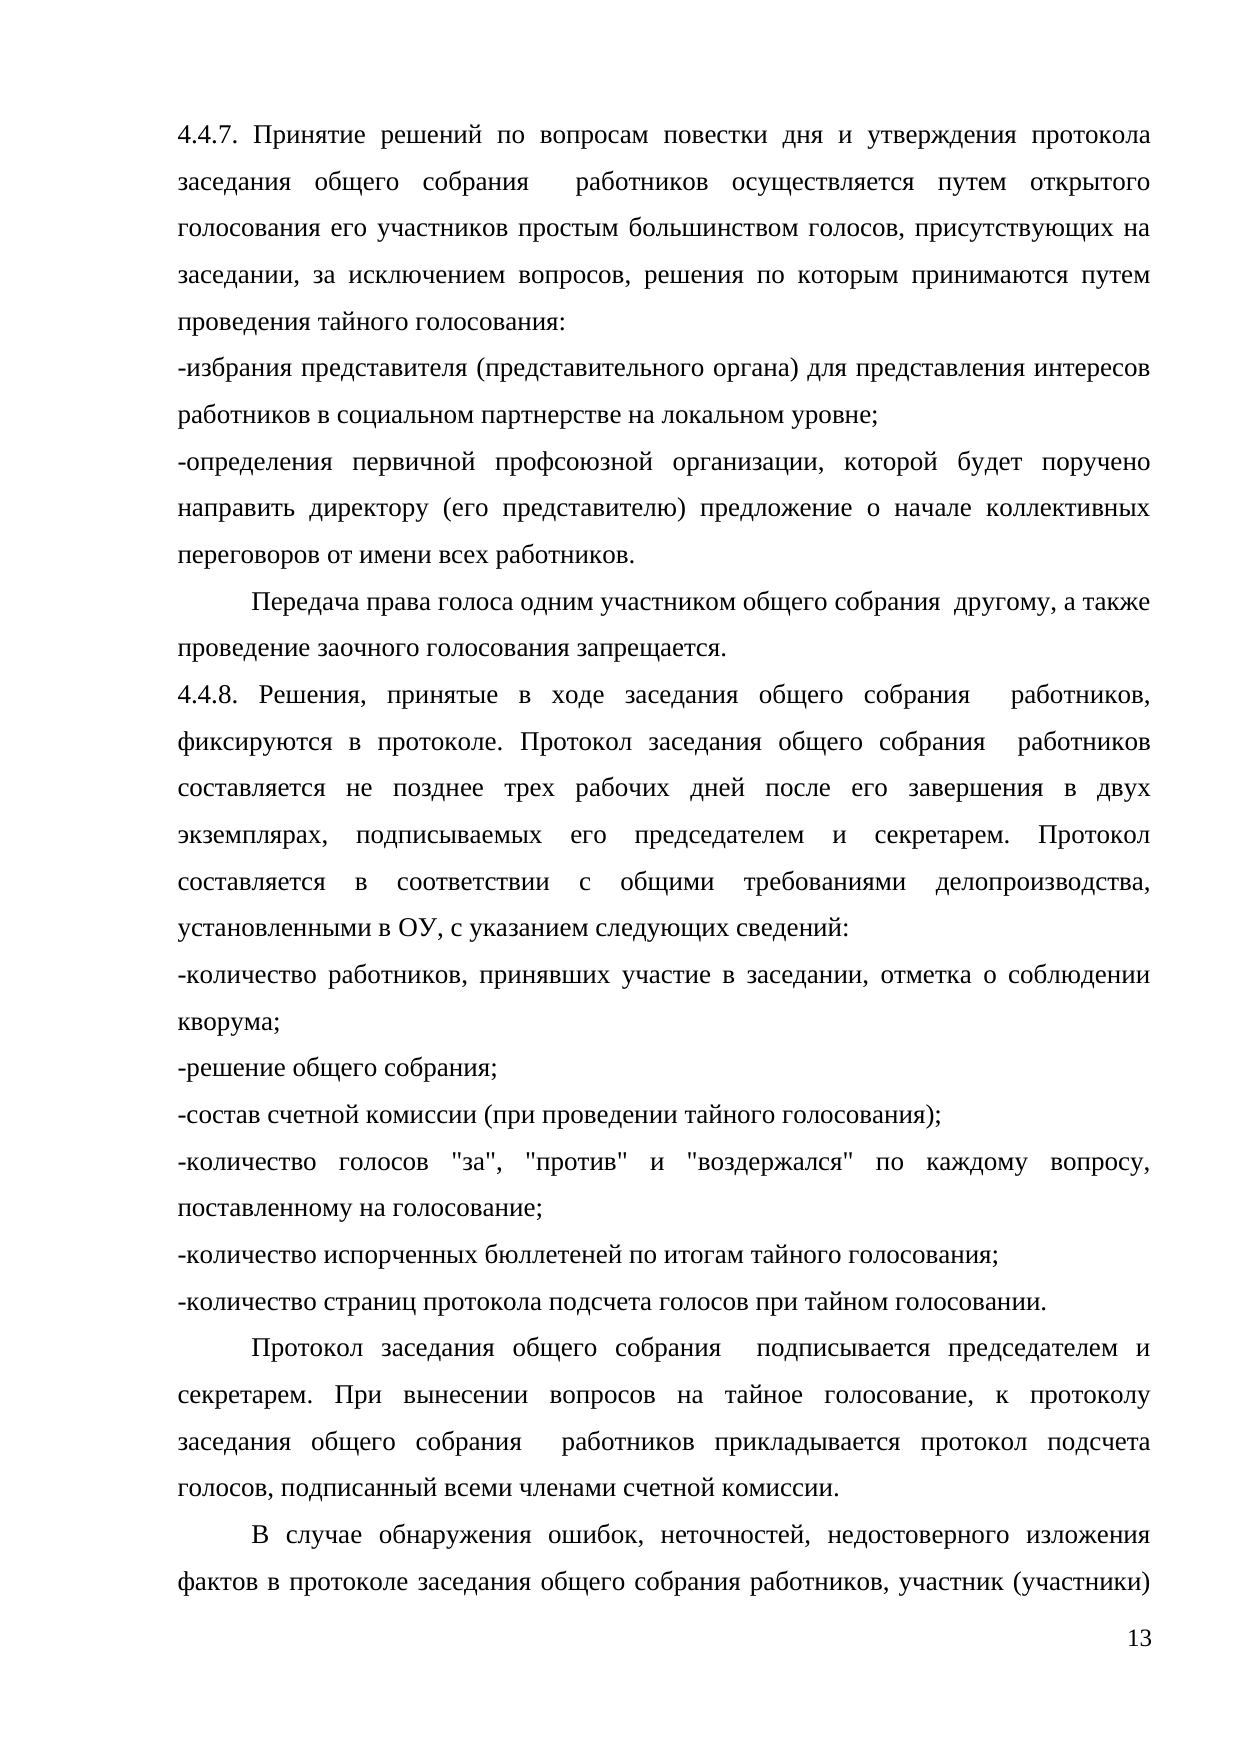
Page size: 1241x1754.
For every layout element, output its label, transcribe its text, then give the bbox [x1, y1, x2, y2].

text Протокол заседания общего собрания подписывается председателем и секретарем. При вынесении вопросов на тайное голосование, к протоколу заседания общего собрания работников прикладывается протокол подсчета голосов, подписанный всеми членами счетной комиссии. [177, 1331, 1152, 1503]
text -состав счетной комиссии (при проведении тайного голосования); [177, 1098, 1152, 1129]
text -количество голосов "за", "против" и "воздержался" по каждому вопросу, поставленному на голосование; [177, 1145, 1152, 1223]
text -количество работников, принявших участие в заседании, отметка о соблюдении кворума; [177, 958, 1152, 1036]
text -количество страниц протокола подсчета голосов при тайном голосовании. [177, 1285, 1152, 1316]
text Передача права голоса одним участником общего собрания другому, а также проведение заочного голосования запрещается. [177, 585, 1152, 663]
text -количество испорченных бюллетеней по итогам тайного голосования; [177, 1238, 1152, 1269]
text -решение общего собрания; [177, 1051, 1152, 1083]
list -определения первичной профсоюзной организации, которой будет поручено направить директору (его представителю) предложение о начале коллективных переговоров от имени всех работников. [177, 445, 1152, 569]
text 4.4.8. Решения, принятые в ходе заседания общего собрания работников, фиксируются в протоколе. Протокол заседания общего собрания работников составляется не позднее трех рабочих дней после его завершения в двух экземплярах, подписываемых его председателем и секретарем. Протокол составляется в соответствии с общими требованиями делопроизводства, установленными в ОУ, с указанием следующих сведений: [177, 678, 1152, 943]
list -избрания представителя (представительного органа) для представления интересов работников в социальном партнерстве на локальном уровне; [177, 351, 1152, 429]
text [177, 1518, 1152, 1596]
text 4.4.7. Принятие решений по вопросам повестки дня и утверждения протокола заседания общего собрания работников осуществляется путем открытого голосования его участников простым большинством голосов, присутствующих на заседании, за исключением вопросов, решения по которым принимаются путем проведения тайного голосования: [177, 118, 1152, 336]
